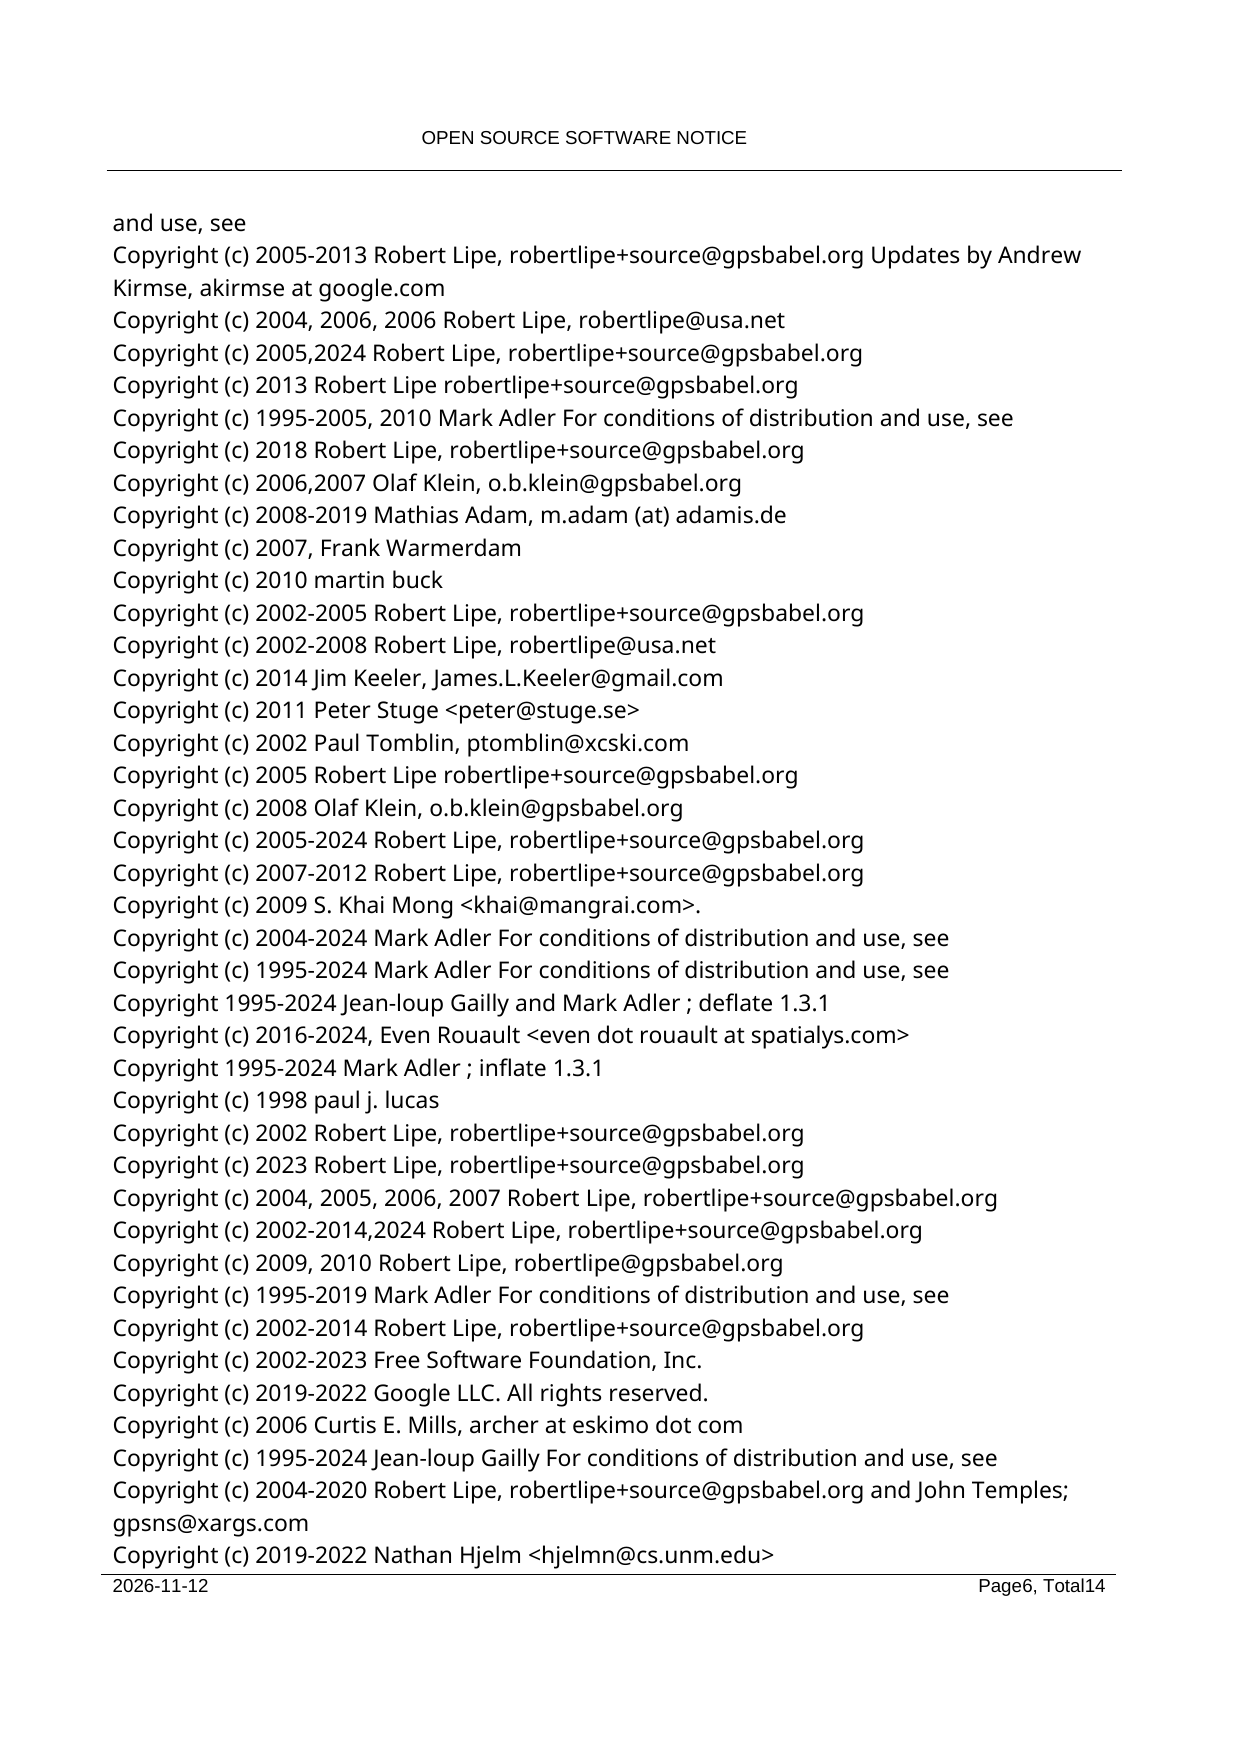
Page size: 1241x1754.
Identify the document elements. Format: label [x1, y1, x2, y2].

text [112, 206, 1128, 1571]
